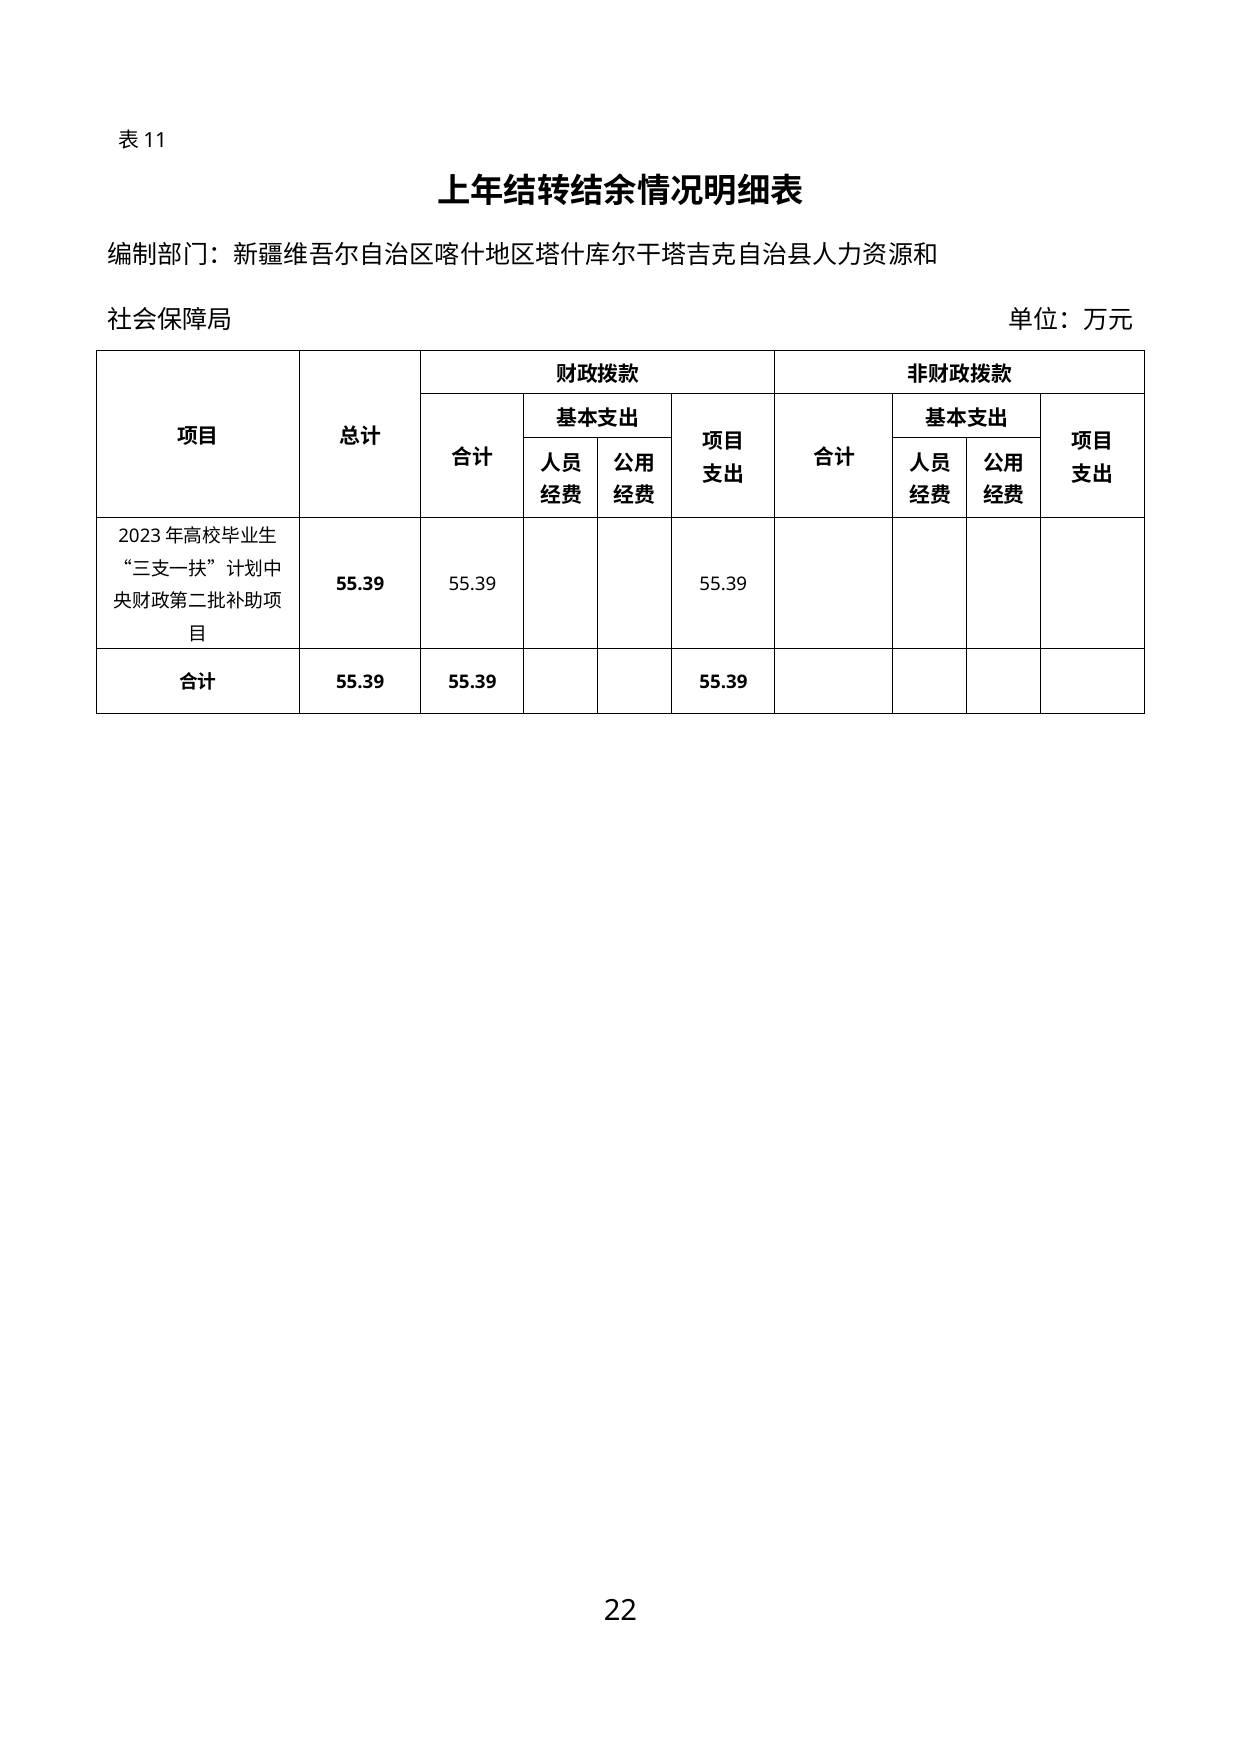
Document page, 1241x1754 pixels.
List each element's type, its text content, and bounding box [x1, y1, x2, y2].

table_cell [775, 649, 892, 712]
table_header 项目 [97, 351, 299, 517]
text 上年结转结余情况明细表 [118, 155, 1122, 220]
table_cell [775, 518, 892, 648]
table_cell [1041, 649, 1144, 712]
table_cell 公用 经费 [598, 438, 671, 517]
table_cell 合计 [97, 649, 299, 712]
text 表11 [118, 122, 1122, 155]
table_cell 55.39 [300, 649, 420, 712]
table_header 财政拨款 [421, 351, 774, 393]
table_cell [967, 649, 1040, 712]
table_cell [893, 649, 966, 712]
table_cell 基本支出 [524, 394, 671, 437]
table_cell [524, 649, 597, 712]
table_cell [1041, 518, 1144, 648]
table_cell 55.39 [672, 518, 774, 648]
table_cell 55.39 [421, 518, 523, 648]
table_cell [967, 518, 1040, 648]
table_cell [893, 518, 966, 648]
table_cell 55.39 [300, 518, 420, 648]
table_cell 合计 [421, 394, 523, 517]
table_header 非财政拨款 [775, 351, 1144, 393]
table_cell 合计 [775, 394, 892, 517]
table_cell 2023年高校毕业生“三支一扶”计划中央财政第二批补助项目 [97, 518, 299, 648]
table_cell 基本支出 [893, 394, 1040, 437]
table_cell 人员 经费 [524, 438, 597, 517]
table_header 总计 [300, 351, 420, 517]
table_header 编制部门：新疆维吾尔自治区喀什地区塔什库尔干塔吉克自治县人力资源和社会保障局 [96, 220, 952, 350]
table_cell 55.39 [672, 649, 774, 712]
table_cell [598, 649, 671, 712]
table_cell [524, 518, 597, 648]
table_cell 55.39 [421, 649, 523, 712]
table_cell 项目 支出 [672, 394, 774, 517]
table_cell 人员 经费 [893, 438, 966, 517]
table_header 单位：万元 [952, 220, 1144, 350]
table_cell [598, 518, 671, 648]
table_cell 公用 经费 [967, 438, 1040, 517]
table_cell 项目 支出 [1041, 394, 1144, 517]
